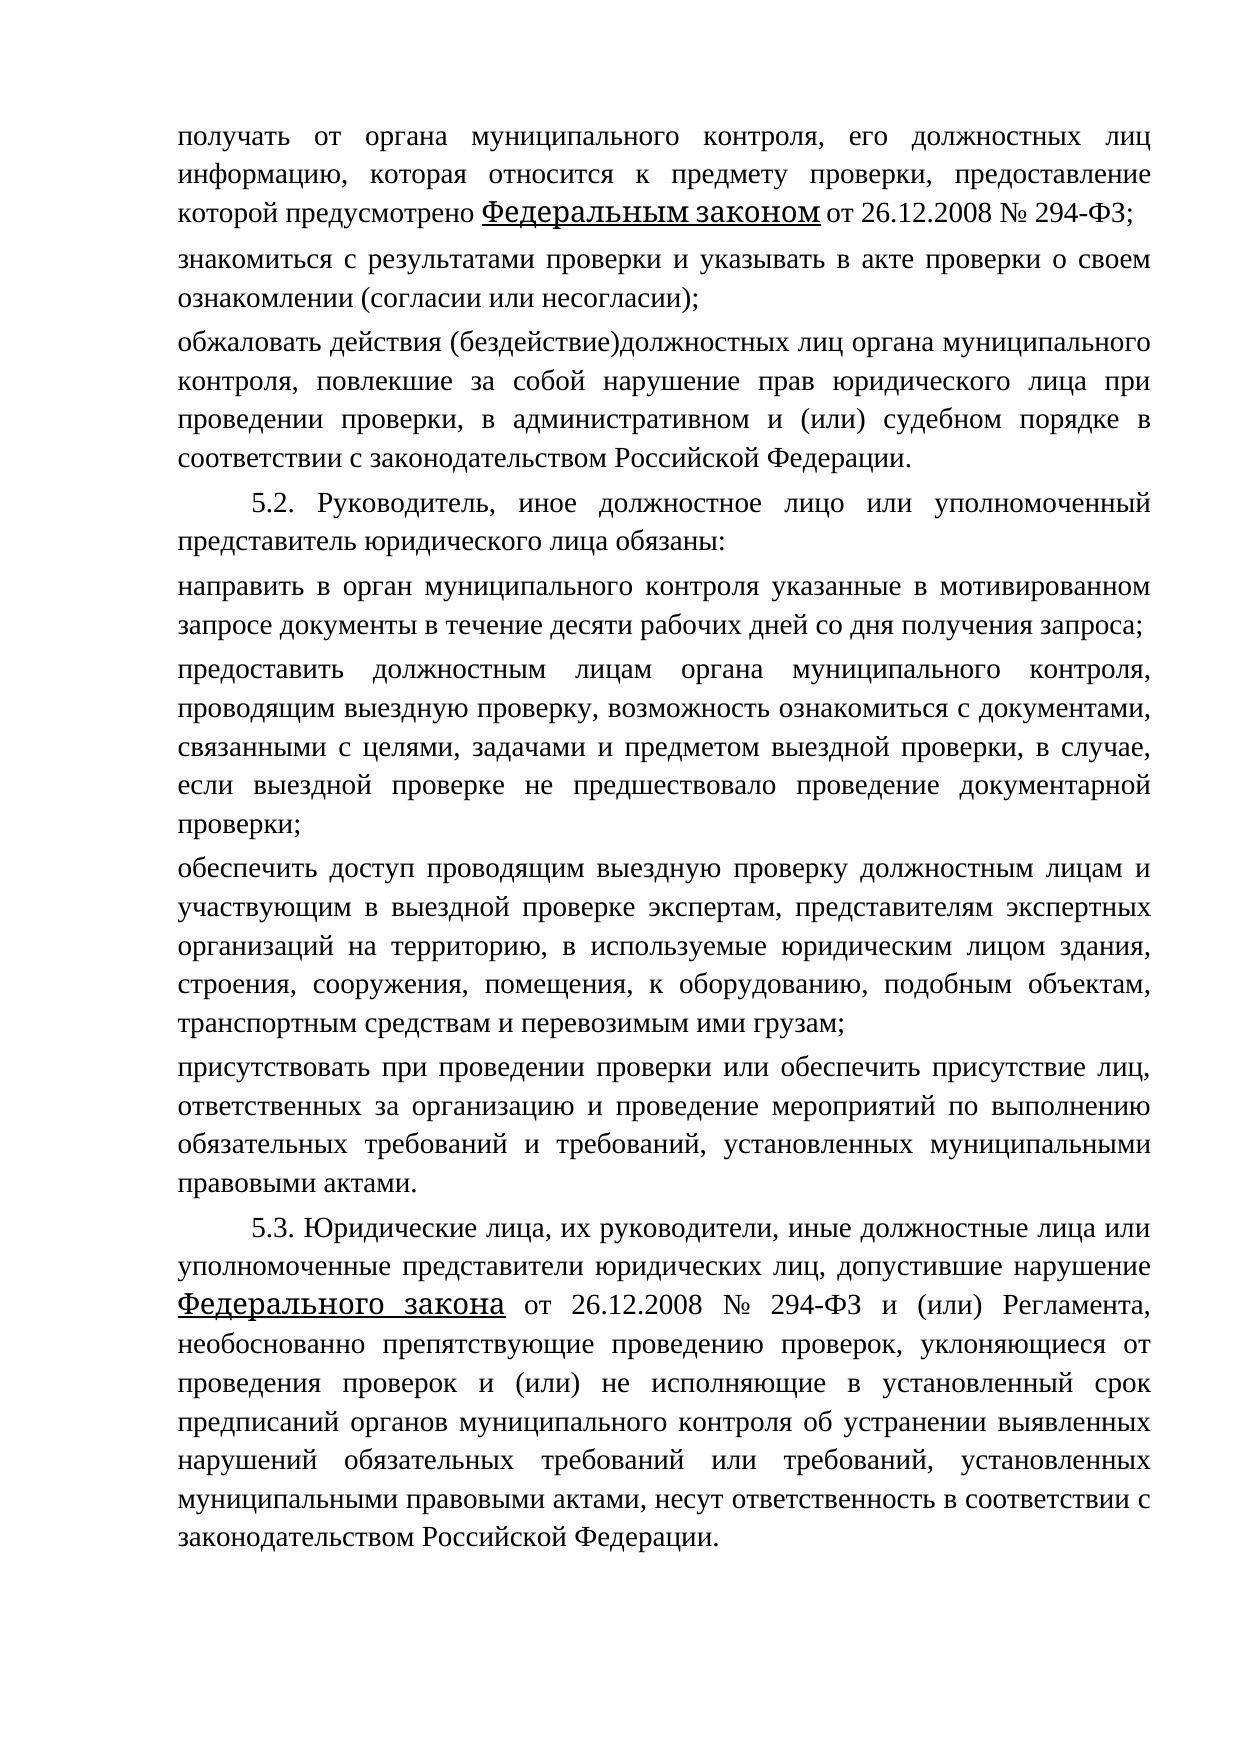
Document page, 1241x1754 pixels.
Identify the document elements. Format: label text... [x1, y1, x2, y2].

subtitle обжаловать действия (бездействие)должностных лиц органа муниципального контроля, повлекшие за собой нарушение прав юридического лица при проведении проверки, в административном и (или) судебном порядке в соответствии с законодательством Российской Федерации. [177, 324, 1152, 474]
subtitle получать от органа муниципального контроля, его должностных лиц информацию, которая относится к предмету проверки, предоставление которой предусмотрено Федеральным законом от 26.12.2008 № 294-ФЗ; [177, 118, 1152, 230]
subtitle 5.3. Юридические лица, их руководители, иные должностные лица или уполномоченные представители юридических лиц, допустившие нарушение Федерального закона от 26.12.2008 № 294-ФЗ и (или) Регламента, необоснованно препятствующие проведению проверок, уклоняющиеся от проведения проверок и (или) не исполняющие в установленный срок предписаний органов муниципального контроля об устранении выявленных нарушений обязательных требований или требований, установленных муниципальными правовыми актами, несут ответственность в соответствии с законодательством Российской Федерации. [177, 1210, 1152, 1553]
subtitle присутствовать при проведении проверки или обеспечить присутствие лиц, ответственных за организацию и проведение мероприятий по выполнению обязательных требований и требований, установленных муниципальными правовыми актами. [177, 1049, 1152, 1199]
subtitle предоставить должностным лицам органа муниципального контроля, проводящим выездную проверку, возможность ознакомиться с документами, связанными с целями, задачами и предметом выездной проверки, в случае, если выездной проверке не предшествовало проведение документарной проверки; [177, 652, 1152, 839]
subtitle 5.2. Руководитель, иное должностное лицо или уполномоченный представитель юридического лица обязаны: [177, 485, 1152, 557]
subtitle обеспечить доступ проводящим выездную проверку должностным лицам и участвующим в выездной проверке экспертам, представителям экспертных организаций на территорию, в используемые юридическим лицом здания, строения, сооружения, помещения, к оборудованию, подобным объектам, транспортным средствам и перевозимым ими грузам; [177, 851, 1152, 1038]
subtitle направить в орган муниципального контроля указанные в мотивированном запросе документы в течение десяти рабочих дней со дня получения запроса; [177, 568, 1152, 640]
subtitle знакомиться с результатами проверки и указывать в акте проверки о своем ознакомлении (согласии или несогласии); [177, 241, 1152, 313]
